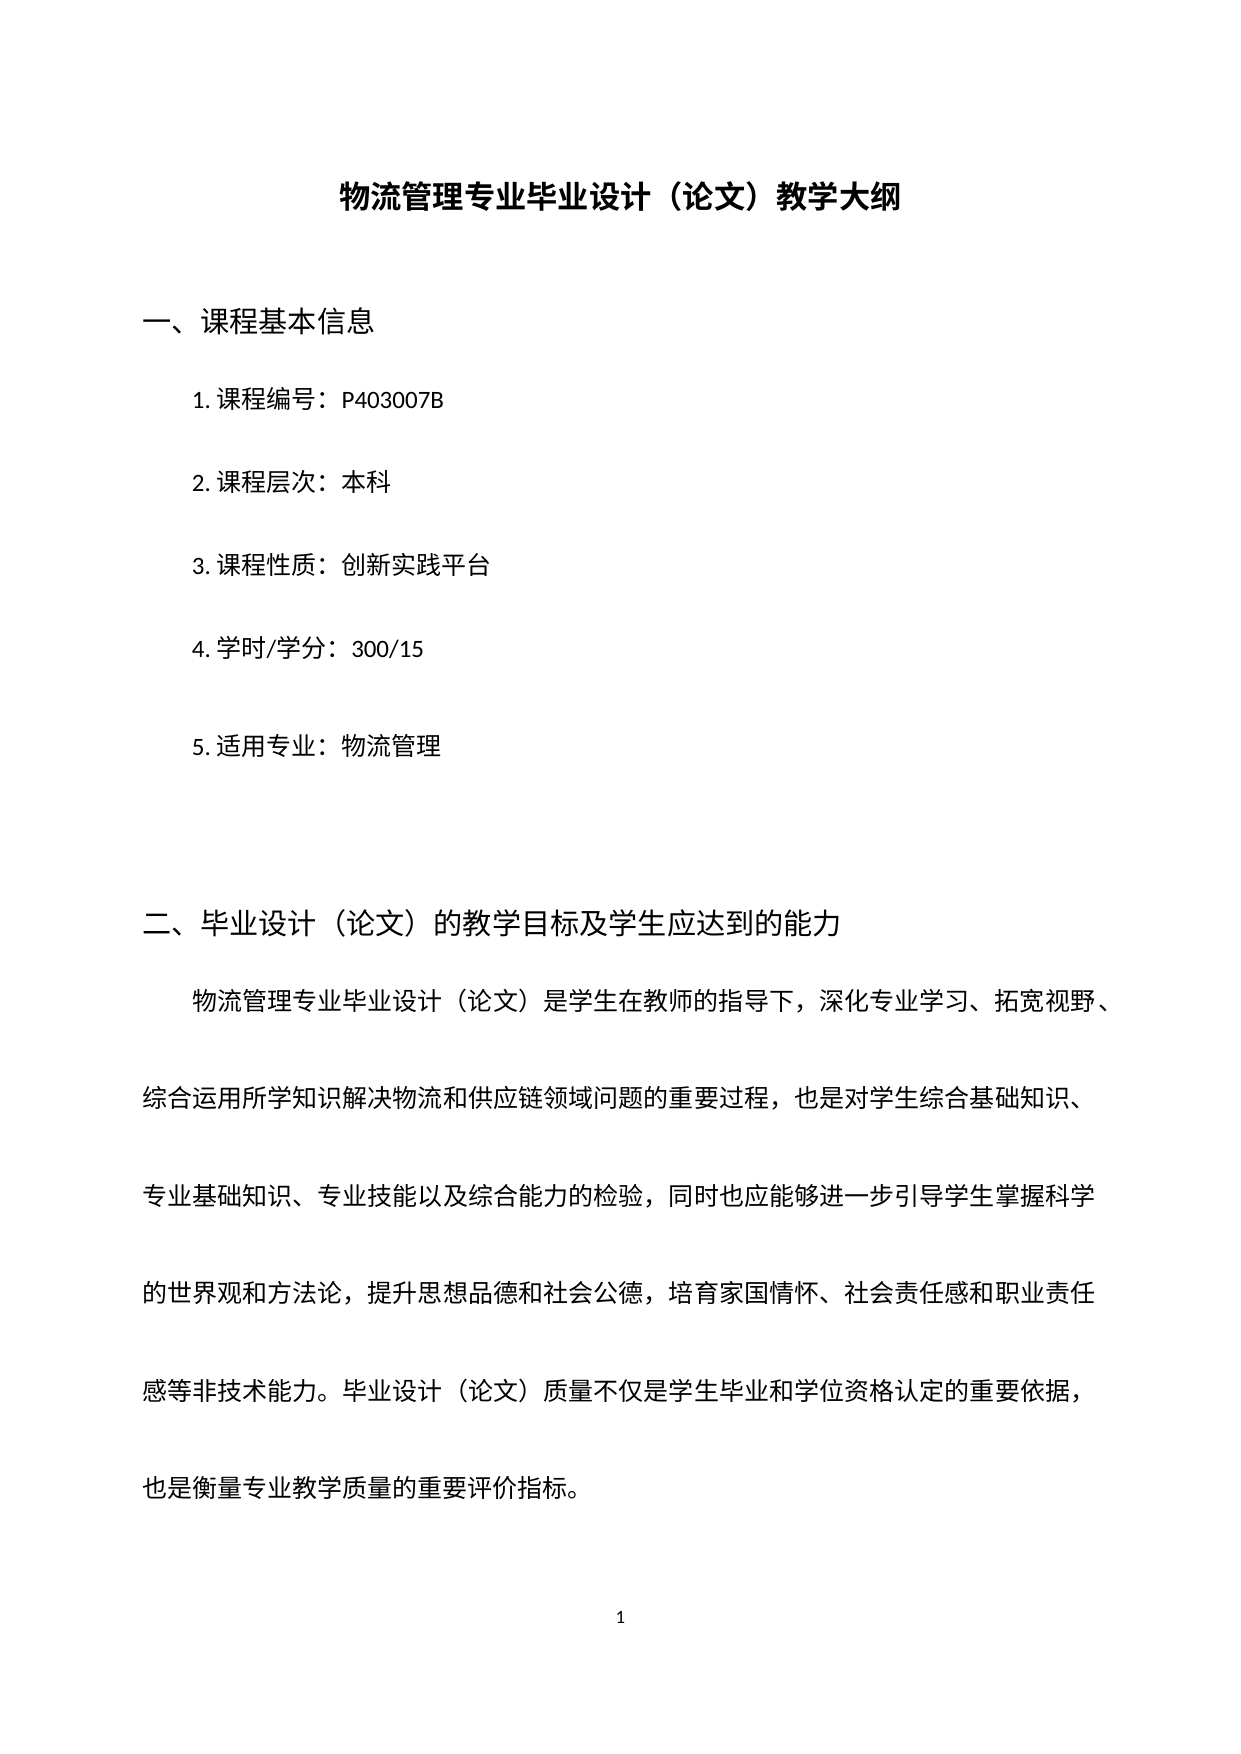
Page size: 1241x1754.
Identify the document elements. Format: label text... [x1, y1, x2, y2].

text 物流管理专业毕业设计（论文）教学大纲 [142, 162, 1098, 227]
text 3. 课程性质：创新实践平台 [192, 531, 1098, 596]
subtitle 一、课程基本信息 [142, 288, 1098, 353]
text 4. 学时/学分：300/15 5. 适用专业：物流管理 [192, 614, 1098, 777]
text 2. 课程层次：本科 [192, 448, 1098, 513]
text 1. 课程编号：P403007B [192, 365, 1098, 430]
subtitle 二、毕业设计（论文）的教学目标及学生应达到的能力 [142, 889, 1098, 954]
text 物流管理专业毕业设计（论文）是学生在教师的指导下，深化专业学习、拓宽视野、综合运用所学知识解决物流和供应链领域问题的重要过程，也是对学生综合基础知识、专业基础知识、专业技能以及综合能力的检验，同时也应能够进一步引导学生掌握科学的世界观和方法论，提升思想品德和社会公德，培育家国情怀、社会责任感和职业责任感等非技术能力。毕业设计（论文）质量不仅是学生毕业和学位资格认定的重要依据，也是衡量专业教学质量的重要评价指标。 [142, 967, 1098, 1519]
